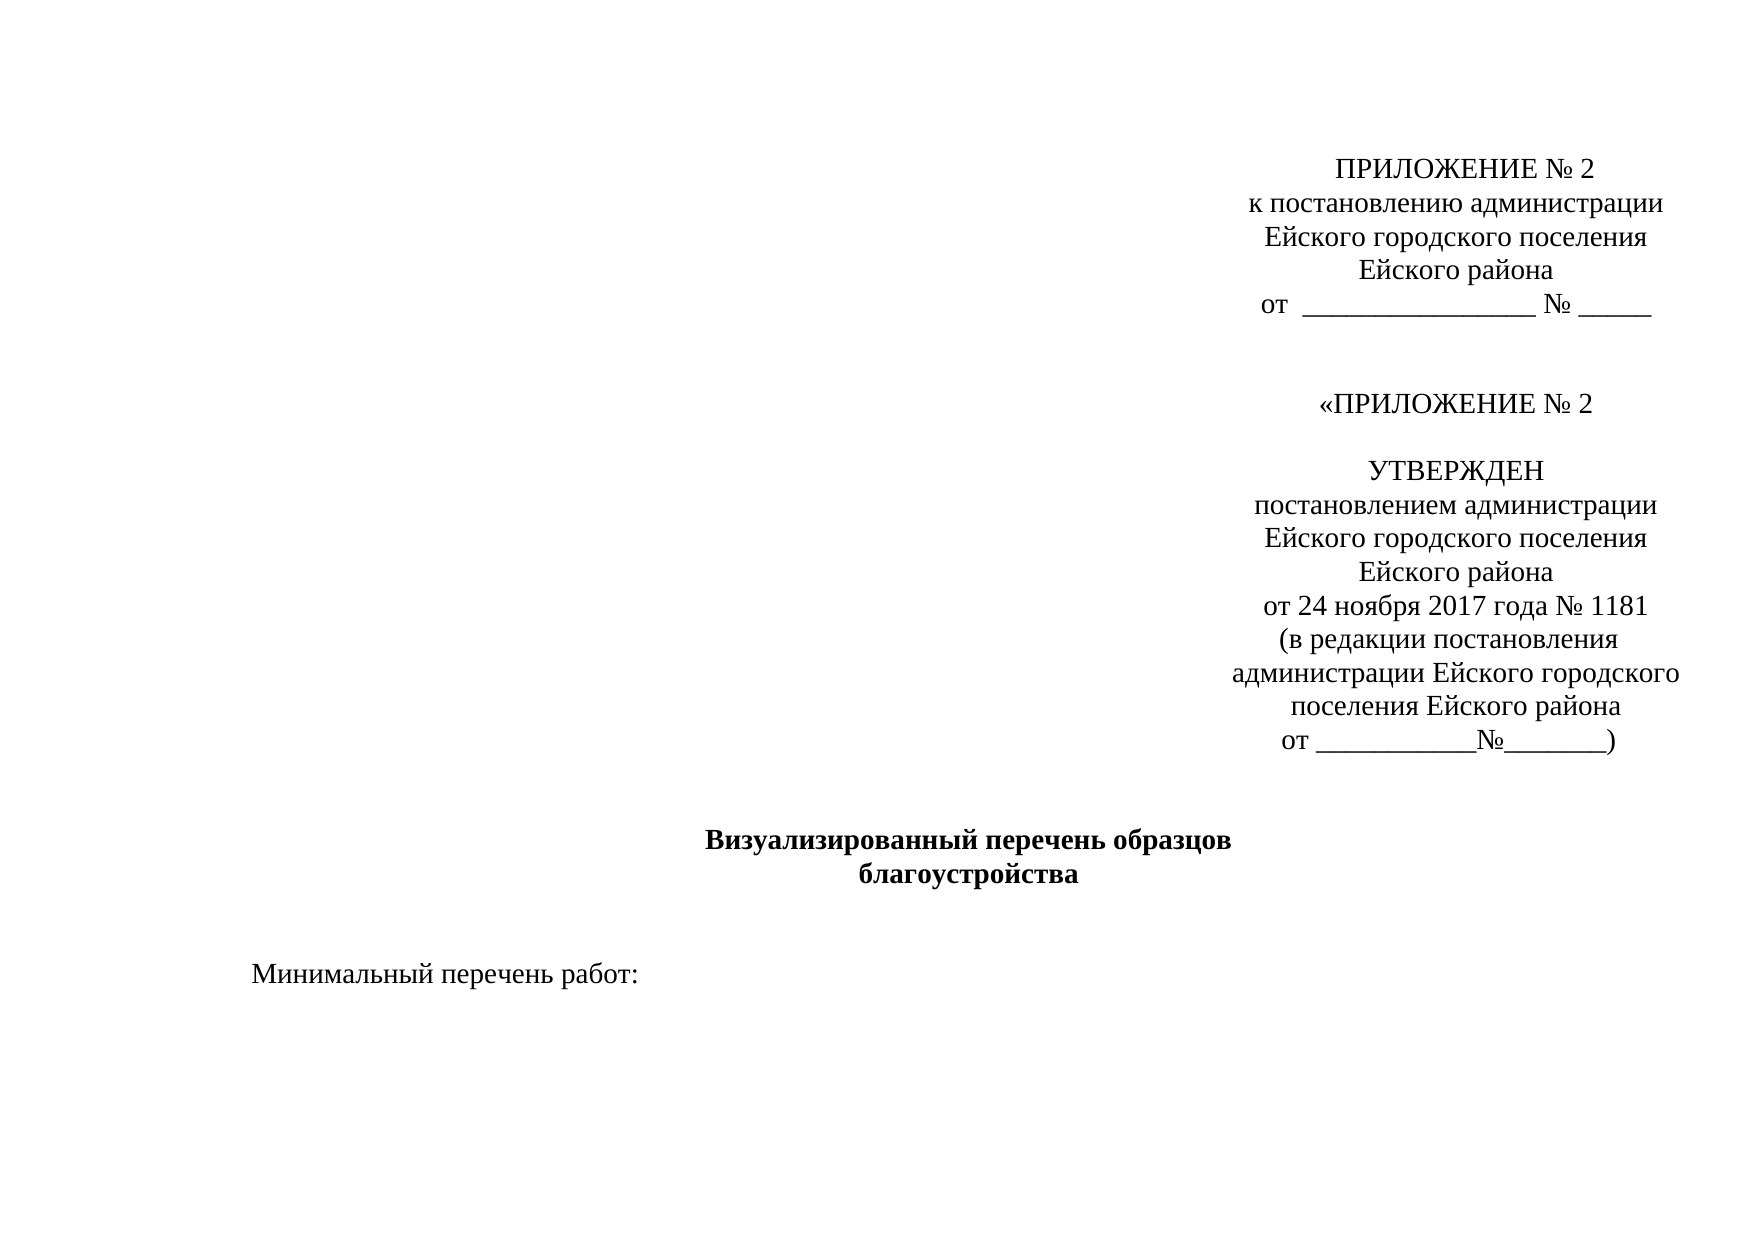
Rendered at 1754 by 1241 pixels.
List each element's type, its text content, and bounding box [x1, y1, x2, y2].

text «ПРИЛОЖЕНИЕ № 2 [1007, 386, 1686, 420]
text Ейского района [1007, 252, 1686, 286]
text УТВЕРЖДЕН [1226, 453, 1686, 487]
text от 24 ноября 2017 года № 1181 [1226, 588, 1686, 621]
text (в редакции постановления [1211, 621, 1686, 655]
text администрации Ейского городского поселения Ейского района [1226, 655, 1686, 722]
text к постановлению администрации [1007, 185, 1686, 219]
text благоустройства [177, 856, 1686, 889]
text от ________________ № _____ [1007, 286, 1686, 319]
text Визуализированный перечень образцов [177, 822, 1686, 856]
text постановлением администрации Ейского городского поселения Ейского района [1226, 487, 1686, 588]
text Ейского городского поселения [1007, 219, 1686, 252]
text Минимальный перечень работ: [177, 957, 1686, 990]
text от ___________№_______) [1211, 722, 1686, 755]
text ПРИЛОЖЕНИЕ № 2 [1226, 152, 1686, 185]
